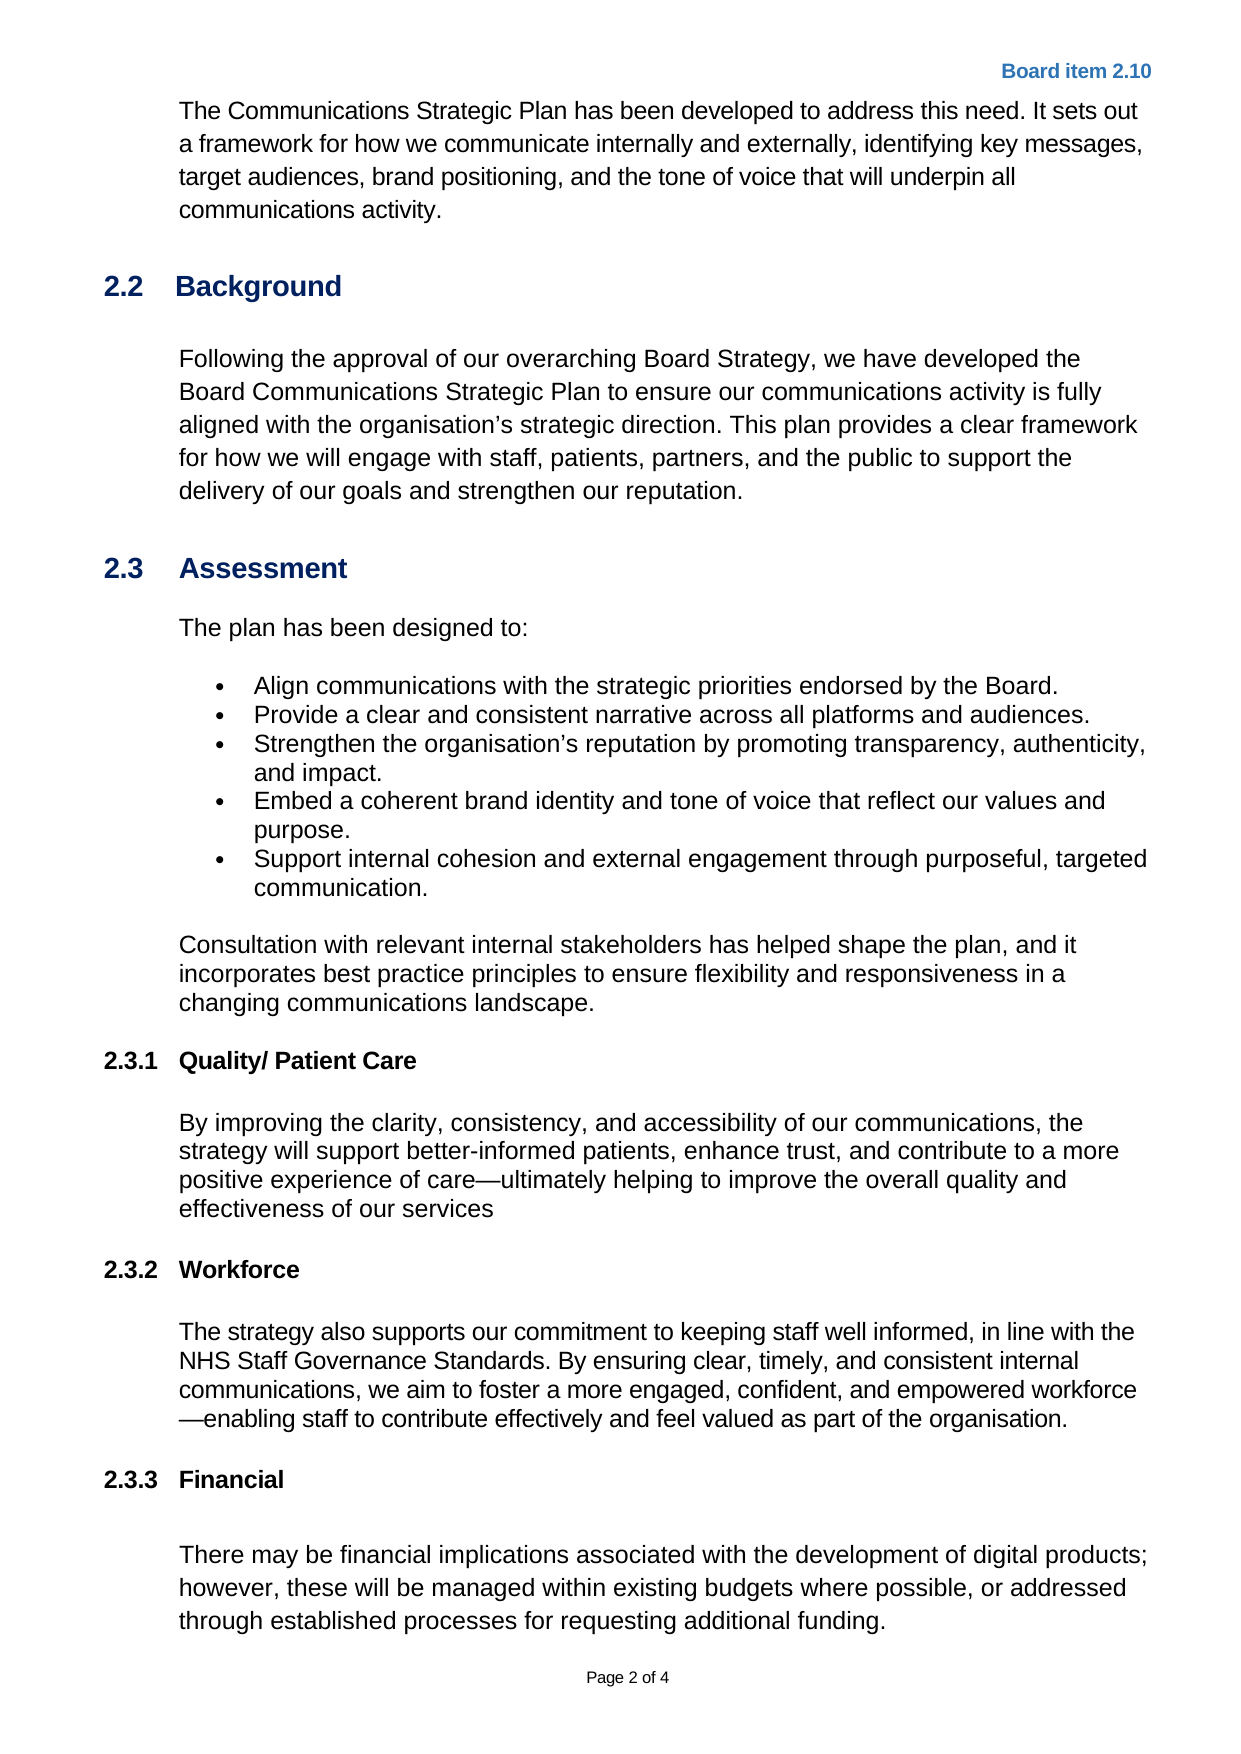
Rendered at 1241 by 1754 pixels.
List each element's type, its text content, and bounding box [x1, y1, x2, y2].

subtitle 2.2 Background [103, 269, 1152, 303]
subtitle 2.3.3 Financial [103, 1582, 1152, 1611]
subtitle 2.3.1 Quality/ Patient Care [103, 1162, 1152, 1191]
subtitle 2.3 Assessment [103, 551, 1152, 584]
list Provide a clear and consistent narrative across all platforms and audiences. [216, 729, 1152, 758]
list Embed a coherent brand identity and tone of voice that reflect our values and purpose. [216, 874, 1152, 931]
text The strategy also supports our commitment to keeping staff well informed, in line with the NHS Staff Governance Standards. By ensuring clear, timely, and consistent internal communications, we aim to foster a more engaged, confident, and empowered workforce—enabling staff to contribute effectively and feel valued as part of the organisation. [178, 1434, 1152, 1549]
list Support internal cohesion and external engagement through purposeful, targeted communication. [216, 960, 1152, 1018]
text The plan has been designed to: [178, 613, 1152, 642]
list Following the approval of our overarching Board Strategy, we have developed the Board Communications Strategic Plan to ensure our communications activity is fully aligned with the organisation’s strategic direction. This plan provides a clear framework for how we will engage with staff, patients, partners, and the public to support the delivery of our goals and strengthen our reputation. [178, 344, 1152, 505]
list Align communications with the strategic priorities endorsed by the Board. [216, 671, 1152, 700]
list By improving the clarity, consistency, and accessibility of our communications, the strategy will support better-informed patients, enhance trust, and contribute to a more positive experience of care—ultimately helping to improve the overall quality and effectiveness of our services [178, 1224, 1152, 1339]
list Strengthen the organisation’s reputation by promoting transparency, authenticity, and impact. [216, 787, 1152, 844]
text Consultation with relevant internal stakeholders has helped shape the plan, and it incorporates best practice principles to ensure flexibility and responsiveness in a changing communications landscape. [178, 1047, 1152, 1133]
text The Communications Strategic Plan has been developed to address this need. It sets out a framework for how we communicate internally and externally, identifying key messages, target audiences, brand positioning, and the tone of voice that will underpin all communications activity. [178, 96, 1152, 224]
subtitle 2.3.2 Workforce [103, 1372, 1152, 1401]
